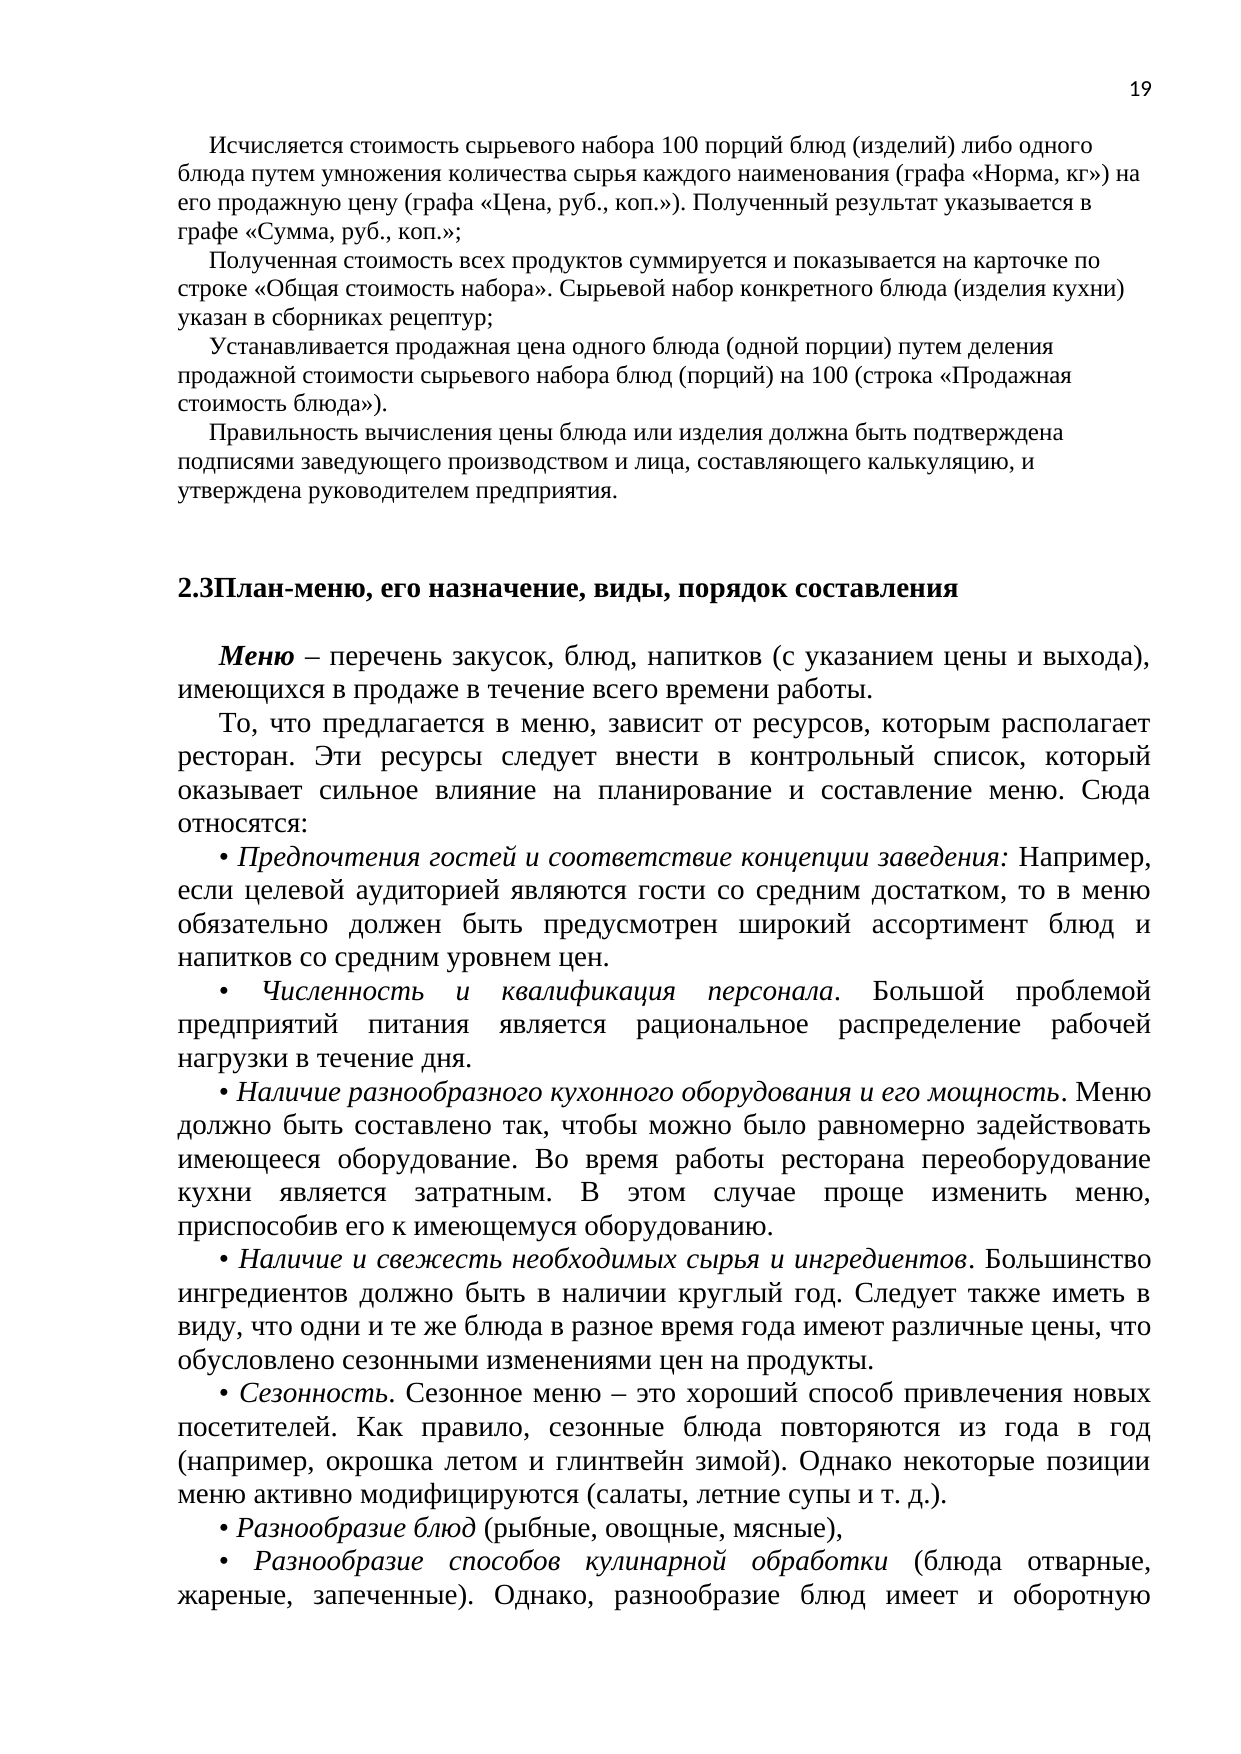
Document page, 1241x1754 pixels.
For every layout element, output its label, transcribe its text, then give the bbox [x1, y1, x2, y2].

text • Разнообразие блюд (рыбные, овощные, мясные), [177, 1510, 1152, 1543]
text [177, 1543, 1152, 1610]
text Устанавливается продажная цена одного блюда (одной порции) путем деления продажной стоимости сырьевого набора блюд (порций) на 100 (строка «Продажная стоимость блюда»). [177, 331, 1152, 417]
text Исчисляется стоимость сырьевого набора 100 порций блюд (изделий) либо одного блюда путем умножения количества сырья каждого наименования (графа «Норма, кг») на его продажную цену (графа «Цена, руб., коп.»). Полученный результат указывается в графе «Сумма, руб., коп.»; [177, 130, 1152, 245]
text • Предпочтения гостей и соответствие концепции заведения: Например, если целевой аудиторией являются гости со средним достатком, то в меню обязательно должен быть предусмотрен широкий ассортимент блюд и напитков со средним уровнем цен. [177, 839, 1152, 973]
text • Численность и квалификация персонала. Большой проблемой предприятий питания является рациональное распределение рабочей нагрузки в течение дня. [177, 973, 1152, 1074]
text • Наличие и свежесть необходимых сырья и ингредиентов. Большинство ингредиентов должно быть в наличии круглый год. Следует также иметь в виду, что одни и те же блюда в разное время года имеют различные цены, что обусловлено сезонными изменениями цен на продукты. [177, 1241, 1152, 1376]
text • Наличие разнообразного кухонного оборудования и его мощность. Меню должно быть составлено так, чтобы можно было равномерно задействовать имеющееся оборудование. Во время работы ресторана переоборудование кухни является затратным. В этом случае проще изменить меню, приспособив его к имеющемуся оборудованию. [177, 1074, 1152, 1241]
text Полученная стоимость всех продуктов суммируется и показывается на карточке по строке «Общая стоимость набора». Сырьевой набор конкретного блюда (изделия кухни) указан в сборниках рецептур; [177, 245, 1152, 331]
text Правильность вычисления цены блюда или изделия должна быть подтверждена подписями заведующего производством и лица, составляющего калькуляцию, и утверждена руководителем предприятия. [177, 417, 1152, 503]
text • Сезонность. Сезонное меню – это хороший способ привлечения новых посетителей. Как правило, сезонные блюда повторяются из года в год (например, окрошка летом и глинтвейн зимой). Однако некоторые позиции меню активно модифицируются (салаты, летние супы и т. д.). [177, 1376, 1152, 1510]
text Меню – перечень закусок, блюд, напитков (с указанием цены и выхода), имеющихся в продаже в течение всего времени работы. [177, 638, 1152, 705]
text 2.3План-меню, его назначение, виды, порядок составления [177, 571, 1152, 604]
text То, что предлагается в меню, зависит от ресурсов, которым располагает ресторан. Эти ресурсы следует внести в контрольный список, который оказывает сильное влияние на планирование и составление меню. Сюда относятся: [177, 705, 1152, 839]
